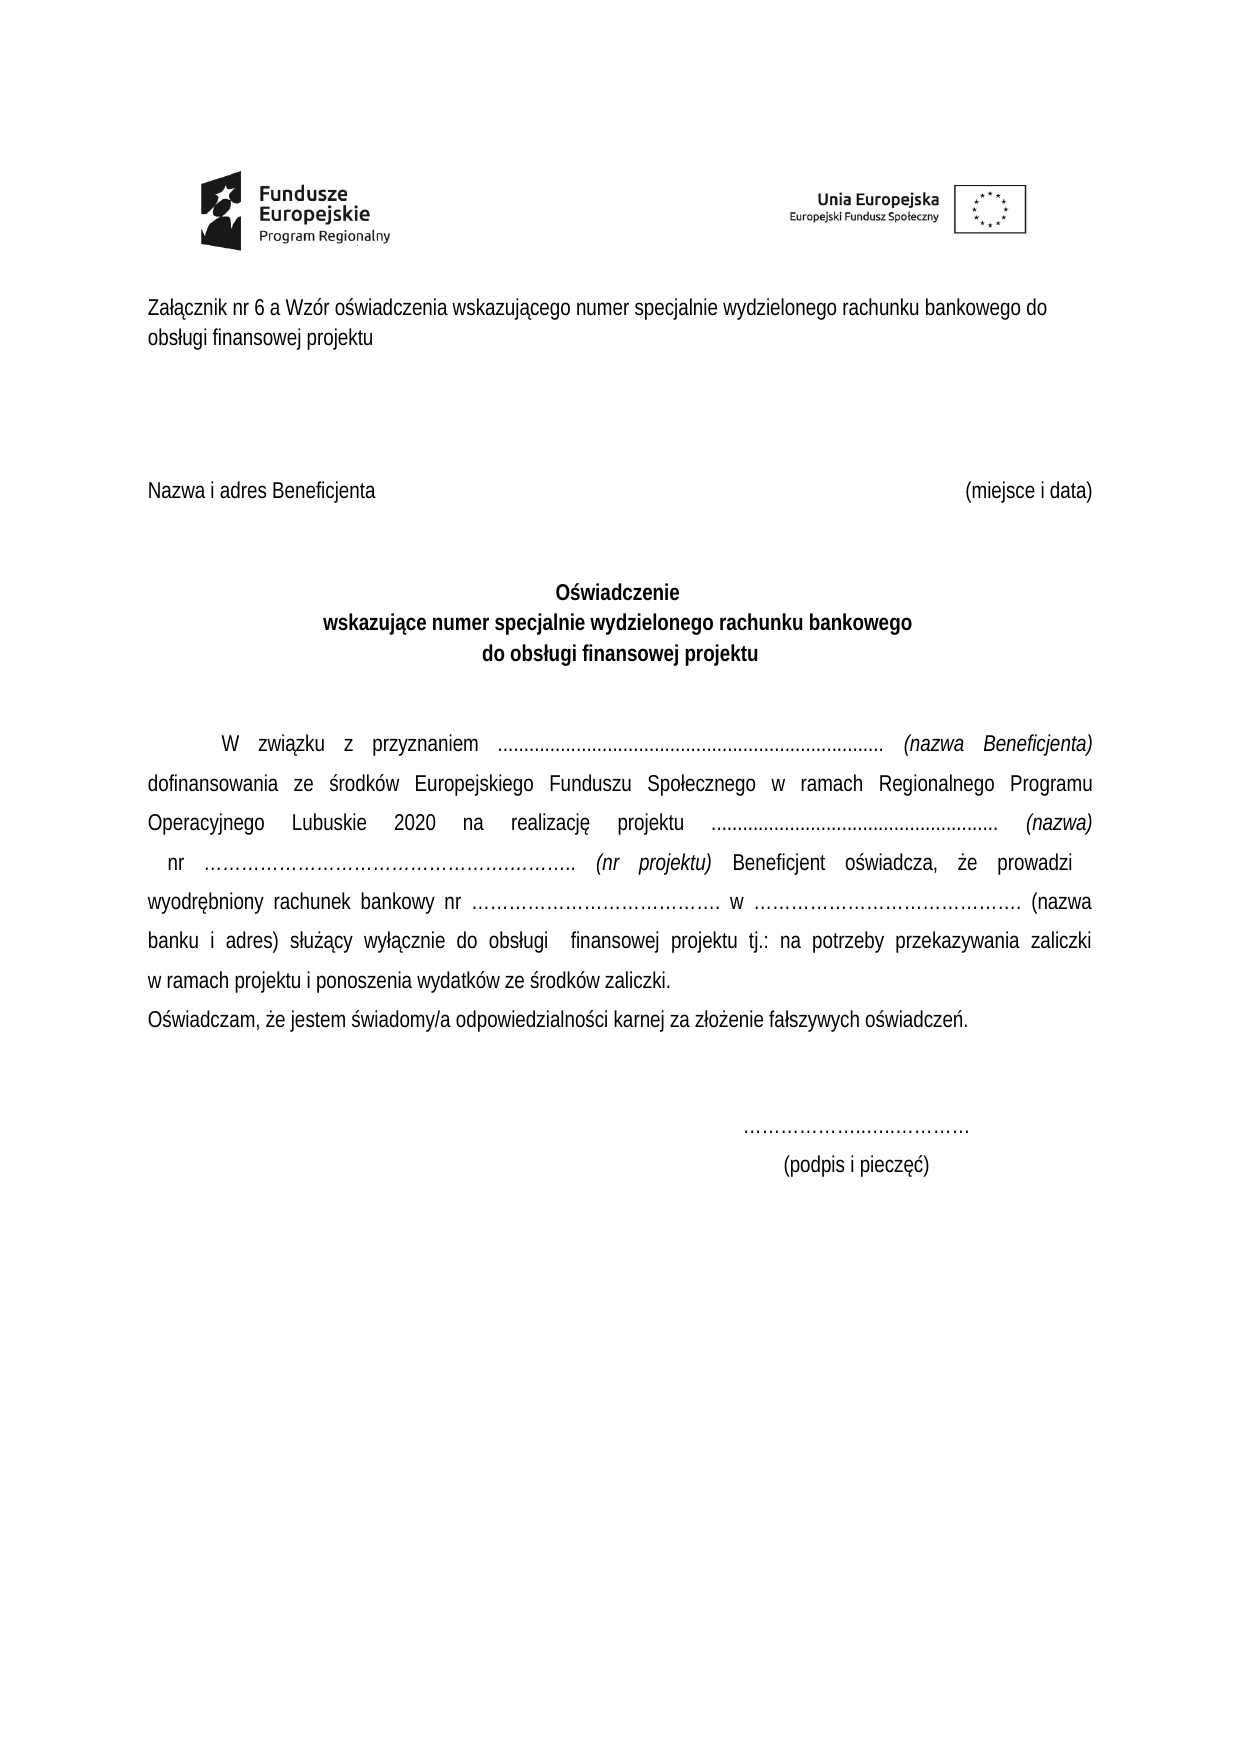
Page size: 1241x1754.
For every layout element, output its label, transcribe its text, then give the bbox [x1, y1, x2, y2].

text Nazwa i adres Beneficjenta (miejsce i data) [148, 477, 1093, 503]
text Załącznik nr 6 a Wzór oświadczenia wskazującego numer specjalnie wydzielonego rachunku bankowego do obsługi finansowej projektu [148, 290, 1093, 350]
text Oświadczam, że jestem świadomy/a odpowiedzialności karnej za złożenie fałszywych oświadczeń. [148, 1006, 1093, 1033]
text (podpis i pieczęć) [221, 1151, 1093, 1177]
picture [147, 147, 1093, 290]
text Oświadczenie wskazujące numer specjalnie wydzielonego rachunku bankowego do obsługi finansowej projektu [148, 579, 1093, 666]
text ………………..…..………… [221, 1112, 1093, 1138]
text W związku z przyznaniem .......................................................................... (nazwa Beneficjenta) dofinansowania ze środków Europejskiego Funduszu Społecznego w ramach Regionalnego Programu Operacyjnego Lubuskie 2020 na realizację projektu ....................................................... (nazwa) nr ………………………………………….……….. (nr projektu) Beneficjent oświadcza, że prowadzi wyodrębniony rachunek bankowy nr …………………………………. w ……………………………………. (nazwa banku i adres) służący wyłącznie do obsługi finansowej projektu tj.: na potrzeby przekazywania zaliczki w ramach projektu i ponoszenia wydatków ze środków zaliczki. [148, 730, 1093, 993]
